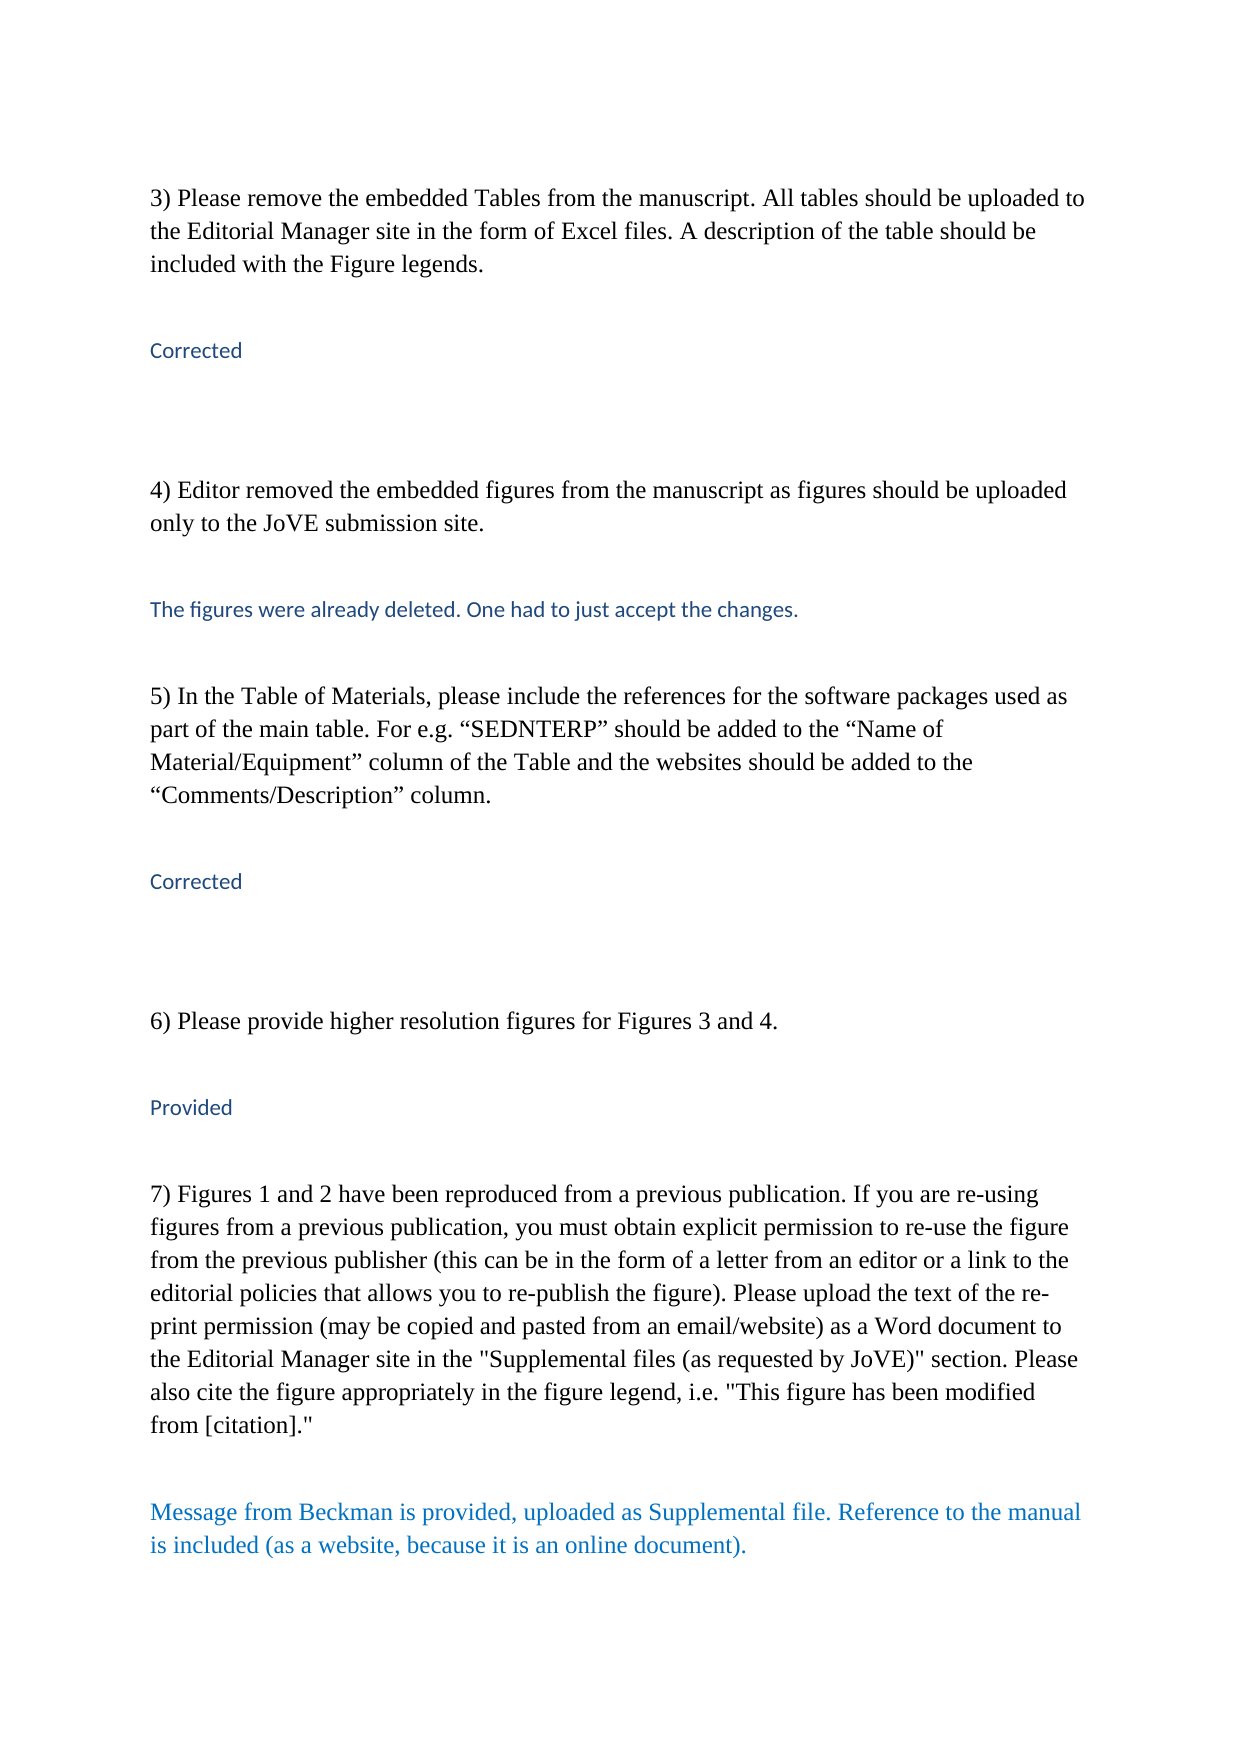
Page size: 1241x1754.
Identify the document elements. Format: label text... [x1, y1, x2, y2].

text Corrected [150, 336, 1090, 364]
text The figures were already deleted. One had to just accept the changes. [150, 595, 1090, 623]
text 5) In the Table of Materials, please include the references for the software packages used as part of the main table. For e.g. “SEDNTERP” should be added to the “Name of Material/Equipment” column of the Table and the websites should be added to the “Comments/Description” column. [150, 648, 1090, 842]
text 6) Please provide higher resolution figures for Figures 3 and 4. [150, 973, 1090, 1068]
text 7) Figures 1 and 2 have been reproduced from a previous publication. If you are re-using figures from a previous publication, you must obtain explicit permission to re-use the figure from the previous publisher (this can be in the form of a letter from an editor or a link to the editorial policies that allows you to re-publish the figure). Please upload the text of the re-print permission (may be copied and pasted from an email/website) as a Word document to the Editorial Manager site in the "Supplemental files (as requested by JoVE)" section. Please also cite the figure appropriately in the figure legend, i.e. "This figure has been modified from [citation]." [150, 1146, 1090, 1472]
text 4) Editor removed the embedded figures from the manuscript as figures should be uploaded only to the JoVE submission site. [150, 442, 1090, 570]
text Corrected [150, 867, 1090, 895]
text Provided [150, 1093, 1090, 1121]
text Message from Beckman is provided, uploaded as Supplemental file. Reference to the manual is included (as a website, because it is an online document). [150, 1497, 1090, 1559]
text 3) Please remove the embedded Tables from the manuscript. All tables should be uploaded to the Editorial Manager site in the form of Excel files. A description of the table should be included with the Figure legends. [150, 150, 1090, 311]
